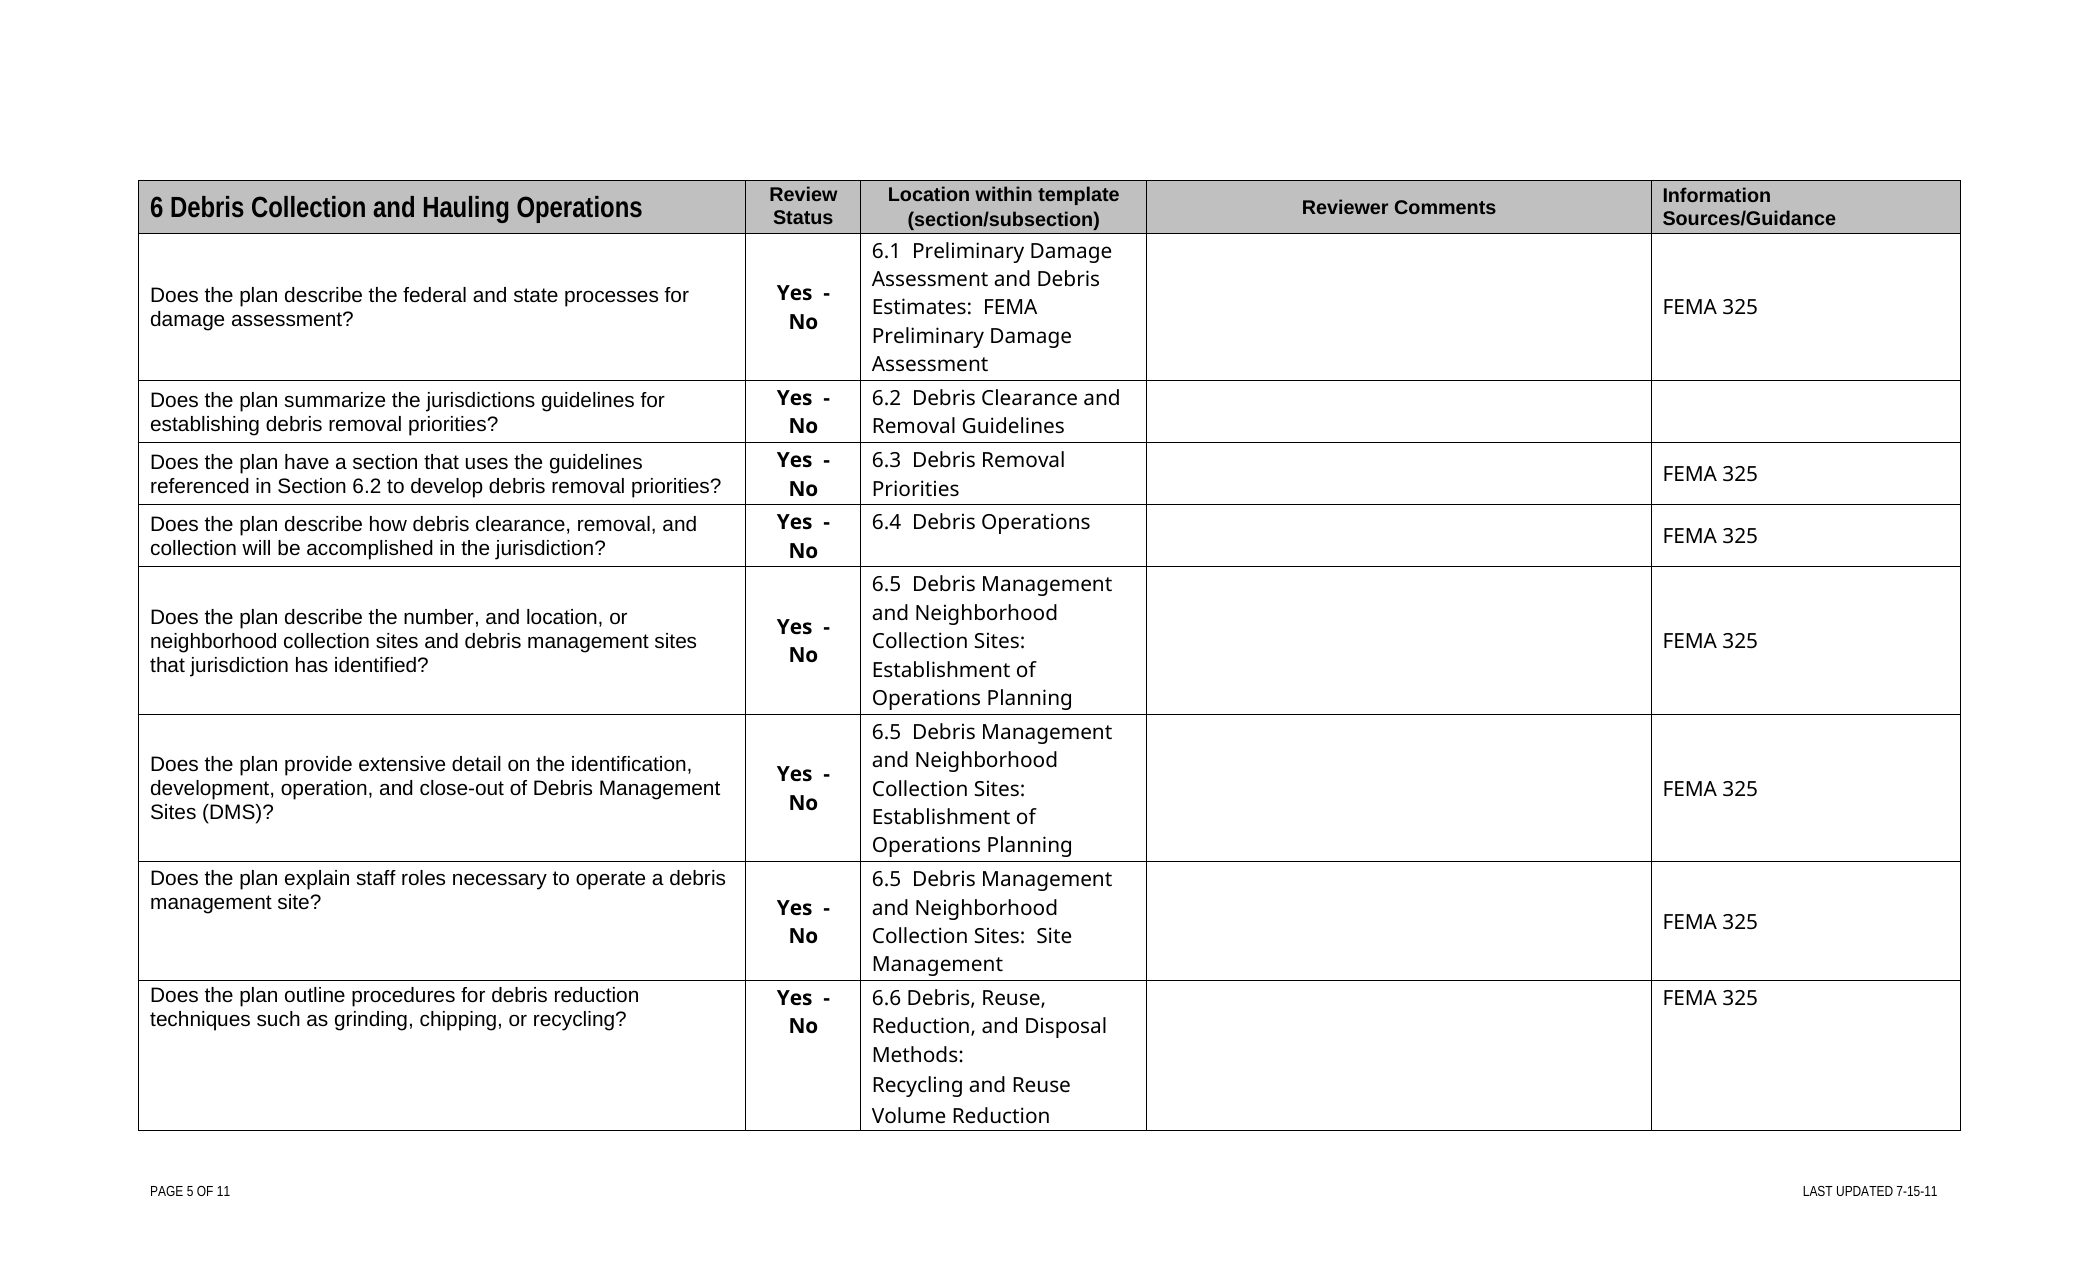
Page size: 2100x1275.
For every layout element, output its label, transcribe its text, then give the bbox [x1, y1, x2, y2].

table_cell [1147, 715, 1651, 861]
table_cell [861, 981, 1146, 1129]
table_cell FEMA 325 [1652, 567, 1960, 714]
table_cell [1147, 567, 1651, 714]
table_cell Yes - No [746, 862, 860, 980]
table_cell Yes - No [746, 505, 860, 566]
table_cell [1652, 381, 1960, 442]
table_cell [1147, 862, 1651, 980]
table_cell Yes - No [746, 381, 860, 442]
table_header 6 Debris Collection and Hauling Operations [139, 181, 745, 233]
table_cell Yes - No [746, 715, 860, 861]
table_cell Does the plan describe the federal and state processes for damage assessment? [139, 234, 745, 380]
table_cell Does the plan have a section that uses the guidelines referenced in Section 6.2 to develop debris removal priorities? [139, 443, 745, 504]
table_cell FEMA 325 [1652, 443, 1960, 504]
table_cell [1147, 443, 1651, 504]
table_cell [139, 981, 745, 1129]
table_cell 6.2 Debris Clearance and Removal Guidelines [861, 381, 1146, 442]
table_cell 6.5 Debris Management and Neighborhood Collection Sites: Establishment of Operations Planning [861, 567, 1146, 714]
table_cell [1147, 505, 1651, 566]
table_cell Yes - No [746, 234, 860, 380]
table_cell Does the plan provide extensive detail on the identification, development, operation, and close-out of Debris Management Sites (DMS)? [139, 715, 745, 861]
table_header Information Sources/Guidance [1652, 181, 1960, 233]
table_cell Does the plan describe the number, and location, or neighborhood collection sites and debris management sites that jurisdiction has identified? [139, 567, 745, 714]
table_cell FEMA 325 [1652, 715, 1960, 861]
table_cell Yes - No [746, 567, 860, 714]
table_cell [1147, 381, 1651, 442]
table_cell 6.5 Debris Management and Neighborhood Collection Sites: Establishment of Operations Planning [861, 715, 1146, 861]
table_cell FEMA 325 [1652, 862, 1960, 980]
table_cell Yes - No [746, 981, 860, 1129]
table_cell Yes - No [746, 443, 860, 504]
table_cell Does the plan explain staff roles necessary to operate a debris management site? [139, 862, 745, 980]
table_header Review Status [746, 181, 860, 233]
table_cell [1147, 234, 1651, 380]
table_cell 6.1 Preliminary Damage Assessment and Debris Estimates: FEMA Preliminary Damage Assessment [861, 234, 1146, 380]
table_cell FEMA 325 [1652, 505, 1960, 566]
table_cell FEMA 325 [1652, 981, 1960, 1129]
table_cell [1147, 981, 1651, 1129]
table_cell Does the plan describe how debris clearance, removal, and collection will be accomplished in the jurisdiction? [139, 505, 745, 566]
table_cell FEMA 325 [1652, 234, 1960, 380]
table_header Reviewer Comments [1147, 181, 1651, 233]
table_header Location within template (section/subsection) [861, 181, 1146, 233]
table_cell 6.5 Debris Management and Neighborhood Collection Sites: Site Management [861, 862, 1146, 980]
table_cell 6.3 Debris Removal Priorities [861, 443, 1146, 504]
table_cell 6.4 Debris Operations [861, 505, 1146, 566]
table_cell Does the plan summarize the jurisdictions guidelines for establishing debris removal priorities? [139, 381, 745, 442]
